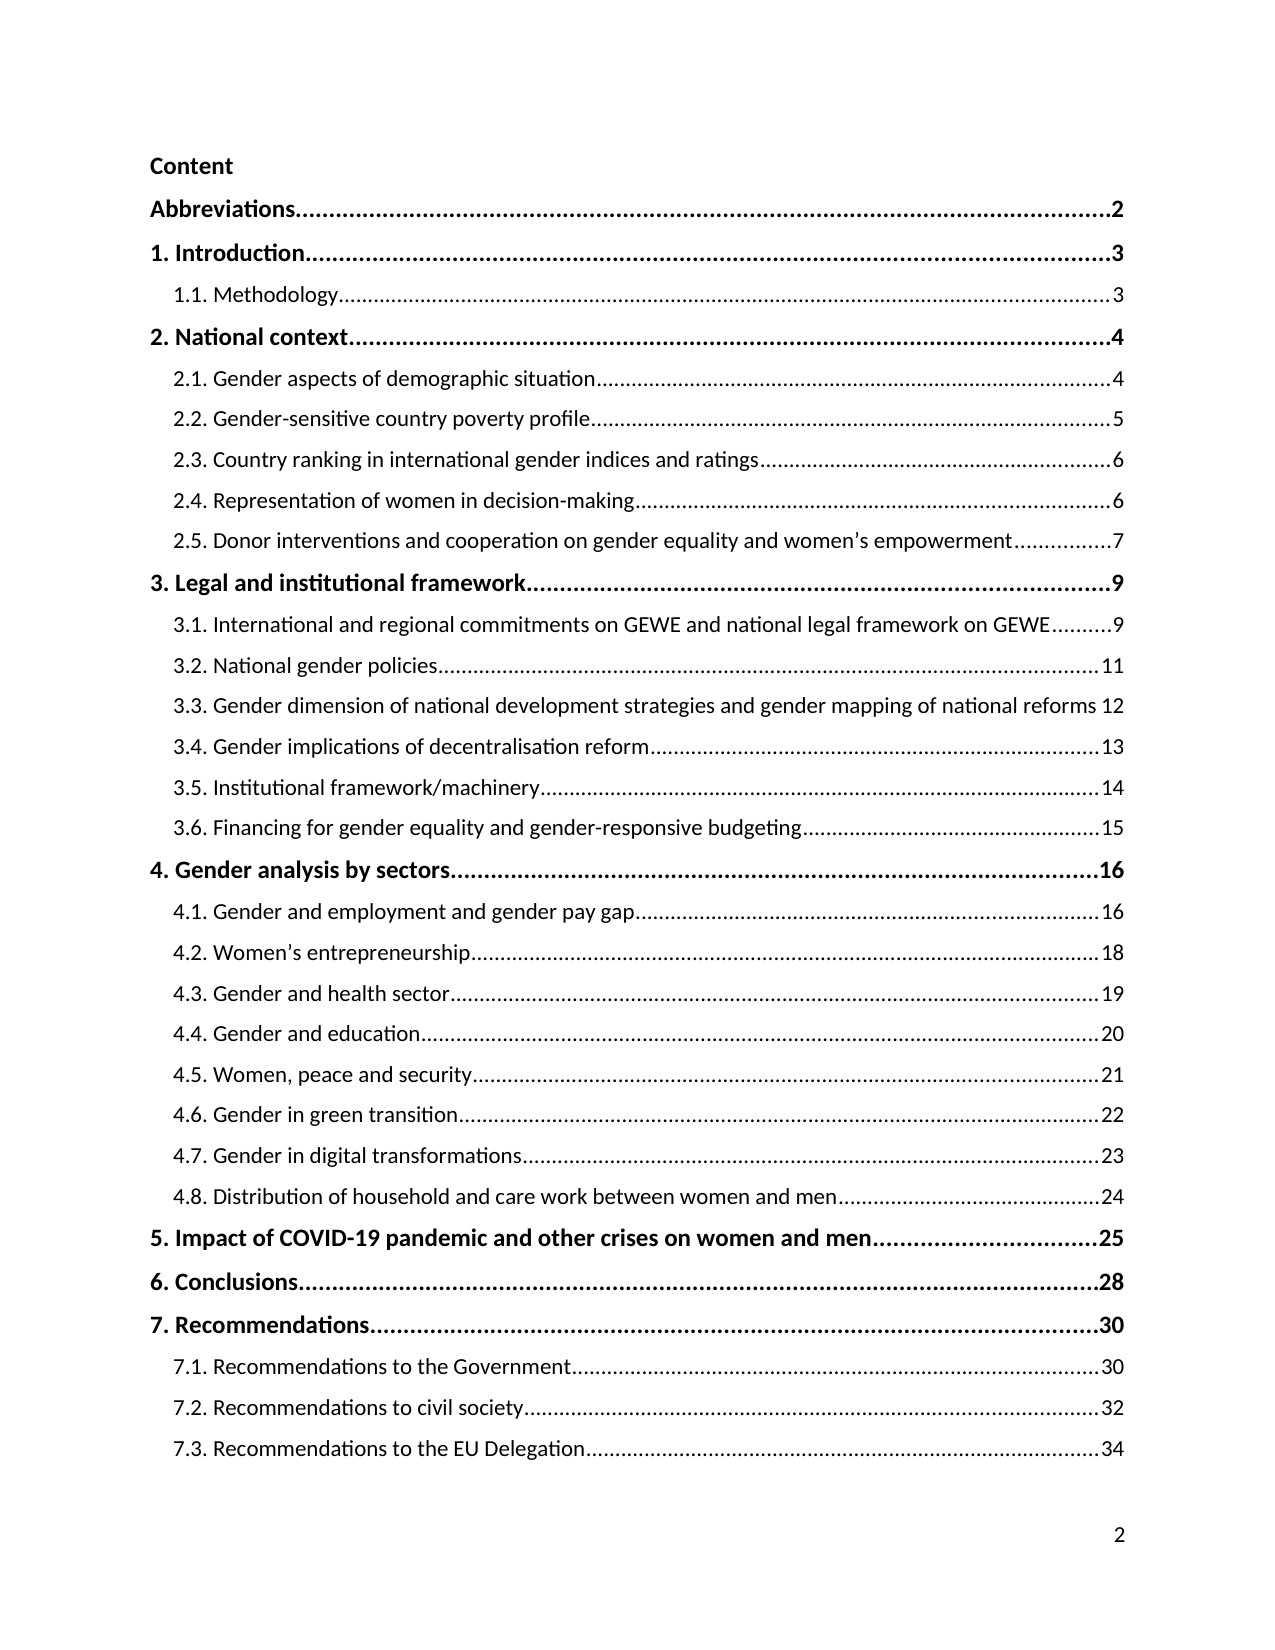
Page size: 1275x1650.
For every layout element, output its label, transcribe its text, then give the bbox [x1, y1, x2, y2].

text 4.6. Gender in green transition 22 [173, 1101, 1125, 1129]
text 1. Introduction 3 [150, 237, 1125, 267]
text 2.4. Representation of women in decision-making 6 [173, 486, 1125, 514]
text 3.2. National gender policies 11 [173, 651, 1125, 679]
text 7.1. Recommendations to the Government 30 [173, 1352, 1125, 1381]
text 3.3. Gender dimension of national development strategies and gender mapping of national reforms 12 [173, 692, 1125, 720]
text 4.1. Gender and employment and gender pay gap 16 [173, 897, 1125, 926]
text 4.2. Women’s entrepreneurship 18 [173, 938, 1125, 966]
text 7. Recommendations 30 [150, 1309, 1125, 1340]
text 7.3. Recommendations to the EU Delegation 34 [173, 1434, 1125, 1462]
text 3.6. Financing for gender equality and gender-responsive budgeting 15 [173, 813, 1125, 842]
text 1.1. Methodology 3 [173, 280, 1125, 308]
text 3.5. Institutional framework/machinery 14 [173, 773, 1125, 801]
text 3. Legal and institutional framework 9 [150, 567, 1125, 598]
text 4. Gender analysis by sectors 16 [150, 854, 1125, 885]
text 4.3. Gender and health sector 19 [173, 979, 1125, 1007]
text 3.4. Gender implications of decentralisation reform 13 [173, 732, 1125, 760]
text 4.7. Gender in digital transformations 23 [173, 1141, 1125, 1169]
text 2.1. Gender aspects of demographic situation 4 [173, 364, 1125, 392]
text 7.2. Recommendations to civil society 32 [173, 1393, 1125, 1421]
text 5. Impact of COVID-19 pandemic and other crises on women and men 25 [150, 1222, 1125, 1253]
text Content [150, 150, 1125, 181]
text 2.3. Country ranking in international gender indices and ratings 6 [173, 445, 1125, 473]
text 6. Conclusions 28 [150, 1266, 1125, 1296]
text 3.1. International and regional commitments on GEWE and national legal framework on GEWE 9 [173, 610, 1125, 638]
text 4.4. Gender and education 20 [173, 1019, 1125, 1047]
text Abbreviations 2 [150, 193, 1125, 224]
text 2.5. Donor interventions and cooperation on gender equality and women’s empowerment 7 [173, 526, 1125, 554]
text 4.5. Women, peace and security 21 [173, 1060, 1125, 1088]
text 2.2. Gender-sensitive country poverty profile 5 [173, 404, 1125, 433]
text 2. National context 4 [150, 321, 1125, 351]
text 4.8. Distribution of household and care work between women and men 24 [173, 1182, 1125, 1210]
